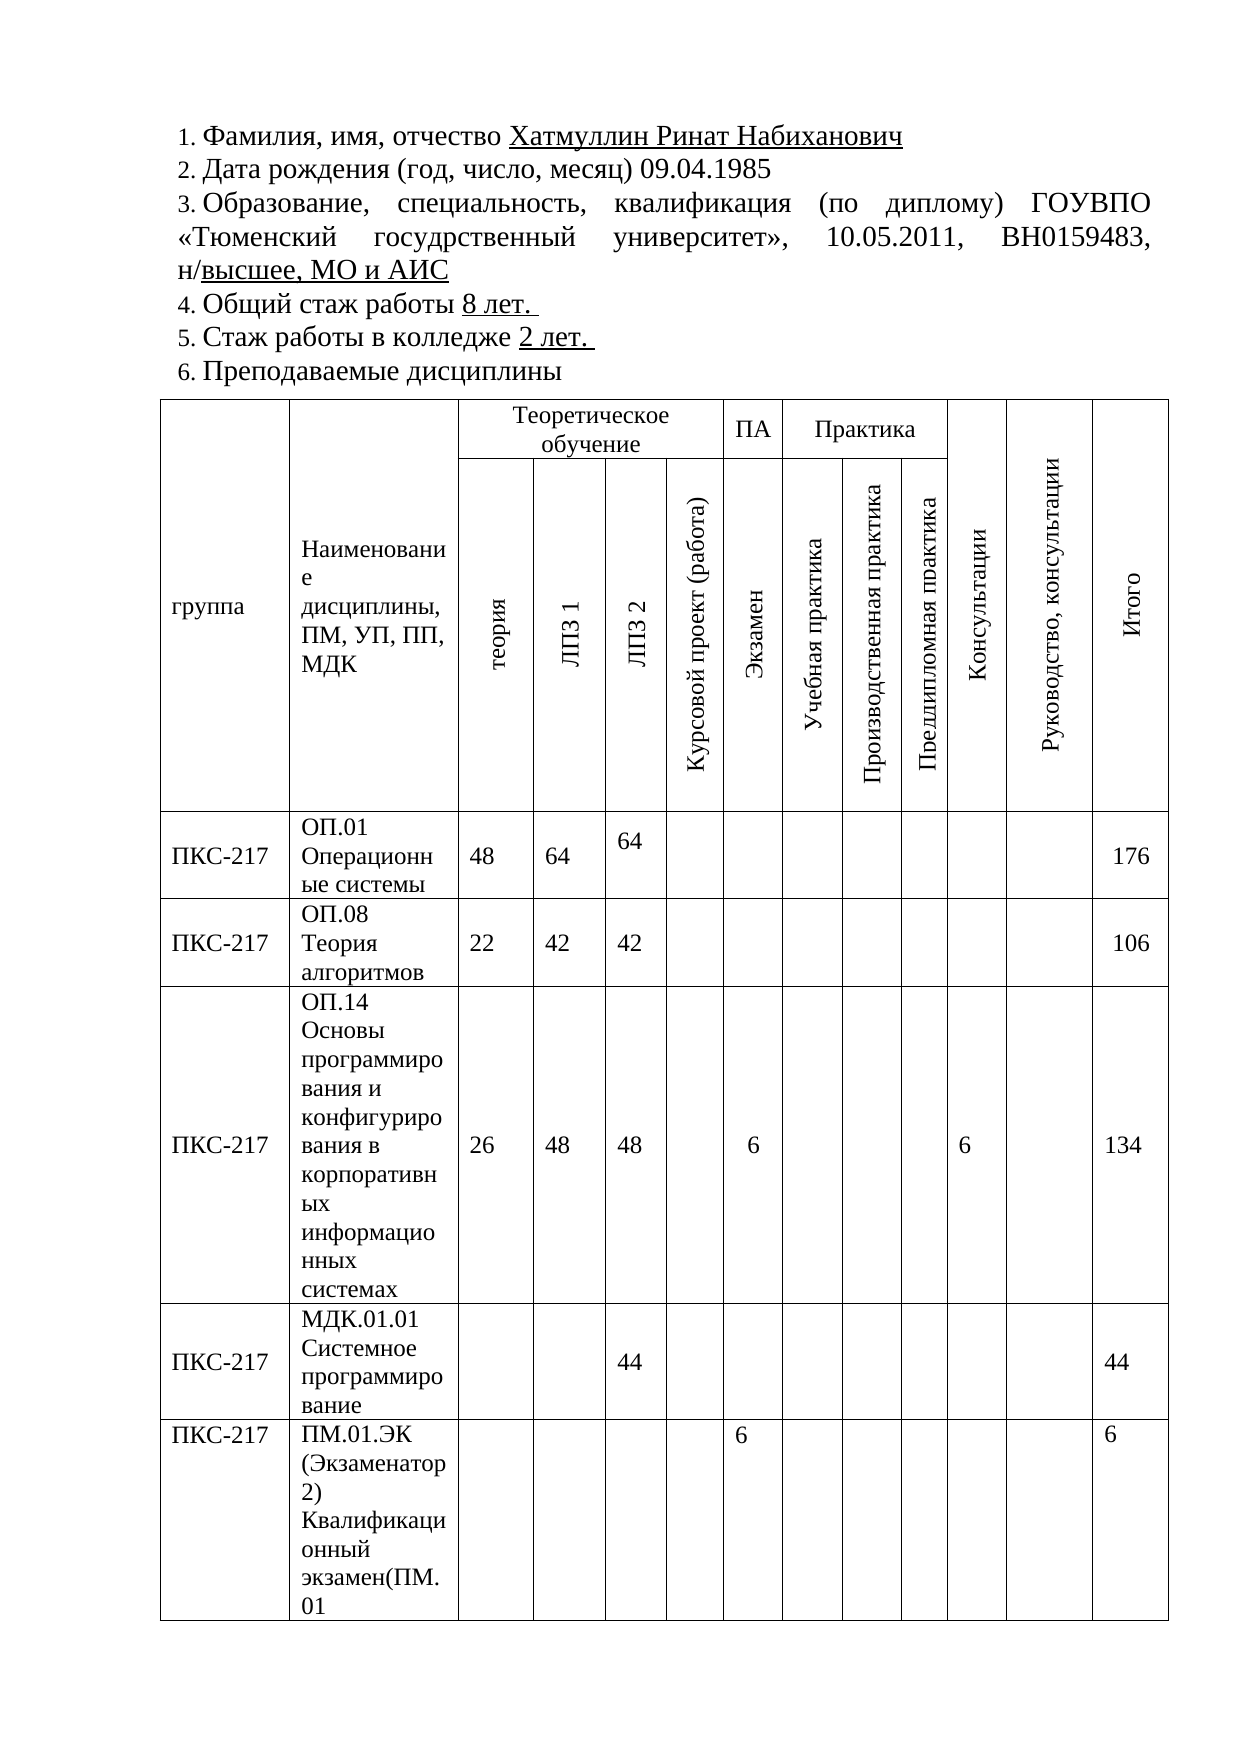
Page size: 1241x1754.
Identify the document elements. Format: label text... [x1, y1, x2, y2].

table_cell 42 [606, 899, 666, 986]
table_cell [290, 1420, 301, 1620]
table_cell ОП.14 Основы программирования и конфигурирования в корпоративных информационных системах [290, 987, 458, 1303]
table_cell 42 [534, 899, 605, 986]
table_header Практика [783, 400, 947, 457]
table_cell ПКС-217 [161, 899, 289, 986]
table_cell [902, 1304, 947, 1419]
table_cell [724, 1304, 782, 1419]
table_cell 48 [534, 987, 605, 1303]
table_cell [534, 1420, 605, 1620]
table_cell ПКС-217 [161, 812, 289, 898]
table_cell 48 [459, 812, 533, 898]
table_cell [902, 987, 947, 1303]
table_cell ПКС-217 [161, 1420, 289, 1620]
table_cell [783, 1420, 842, 1620]
table_cell 44 [1093, 1304, 1168, 1419]
table_cell [1007, 899, 1092, 986]
table_header Руководство, консультации [1007, 400, 1092, 811]
table_cell [783, 812, 842, 898]
table_cell 106 [1093, 899, 1168, 986]
table_cell 64 [534, 812, 605, 898]
table_cell ОП.08 Теория алгоритмов [290, 899, 458, 986]
table_cell [724, 812, 782, 898]
table_cell ЛПЗ 2 [606, 459, 666, 811]
table_cell [1007, 1304, 1092, 1419]
list Дата рождения (год, число, месяц) 09.04.1985 [177, 152, 1152, 185]
table_cell [667, 987, 723, 1303]
table_cell [667, 1420, 723, 1620]
table_cell 134 [1093, 987, 1168, 1303]
table_cell [843, 1304, 901, 1419]
table_cell [724, 899, 782, 986]
list Стаж работы в колледже 2 лет. [177, 319, 1152, 353]
table_header ПА [724, 400, 782, 457]
table_cell [948, 812, 1006, 898]
table_cell Учебная практика [783, 459, 842, 811]
list Преподаваемые дисциплины [177, 353, 1152, 386]
table_cell 6 [724, 987, 782, 1303]
table_cell [783, 987, 842, 1303]
table_header группа [161, 400, 289, 811]
table_cell [948, 1420, 1006, 1620]
table_header Консультации [948, 400, 1006, 811]
list Общий стаж работы 8 лет. [177, 286, 1152, 319]
table_cell [1007, 812, 1092, 898]
table_header Наименование дисциплины, ПМ, УП, ПП, МДК [290, 400, 458, 811]
table_cell 6 [948, 987, 1006, 1303]
table_cell [843, 899, 901, 986]
table_cell 176 [1093, 812, 1168, 898]
table_cell [948, 899, 1006, 986]
table_cell 6 [1093, 1420, 1168, 1620]
table_cell 44 [606, 1304, 666, 1419]
table_cell [902, 812, 947, 898]
table_cell 22 [459, 899, 533, 986]
list Образование, специальность, квалификация (по диплому) ГОУВПО «Тюменский госудрственный университет», 10.05.2011, ВН0159483, н/высшее, МО и АИС [177, 185, 1152, 286]
table_cell [783, 1304, 842, 1419]
table_cell [667, 899, 723, 986]
table_cell [783, 899, 842, 986]
table_cell [902, 1420, 947, 1620]
table_cell [843, 987, 901, 1303]
table_cell 64 [606, 812, 666, 898]
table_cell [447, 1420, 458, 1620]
table_header Итого [1093, 400, 1168, 811]
table_cell [667, 812, 723, 898]
table_cell теория [459, 459, 533, 811]
table_cell Экзамен [724, 459, 782, 811]
table_cell Производственная практика [843, 459, 901, 811]
table_cell [1007, 987, 1092, 1303]
table_cell [843, 1420, 901, 1620]
table_cell [459, 1304, 533, 1419]
table_cell ПКС-217 [161, 1304, 289, 1419]
table_cell Преддипломная практика [902, 459, 947, 811]
table_header Теоретическое обучение [459, 400, 723, 457]
table_cell Курсовой проект (работа) [667, 459, 723, 811]
table_cell ПКС-217 [161, 987, 289, 1303]
table_cell [843, 812, 901, 898]
table_cell [667, 1304, 723, 1419]
table_cell 48 [606, 987, 666, 1303]
table_cell 26 [459, 987, 533, 1303]
table_cell [1007, 1420, 1092, 1620]
table_cell ОП.01 Операционные системы [290, 812, 458, 898]
table_cell [459, 1420, 533, 1620]
table_cell [902, 899, 947, 986]
table_cell 6 [724, 1420, 782, 1620]
table_cell [606, 1420, 666, 1620]
table_cell МДК.01.01 Системное программирование [290, 1304, 458, 1419]
table_cell [948, 1304, 1006, 1419]
list Фамилия, имя, отчество Хатмуллин Ринат Набиханович [177, 118, 1152, 152]
table_cell [534, 1304, 605, 1419]
table_cell ЛПЗ 1 [534, 459, 605, 811]
